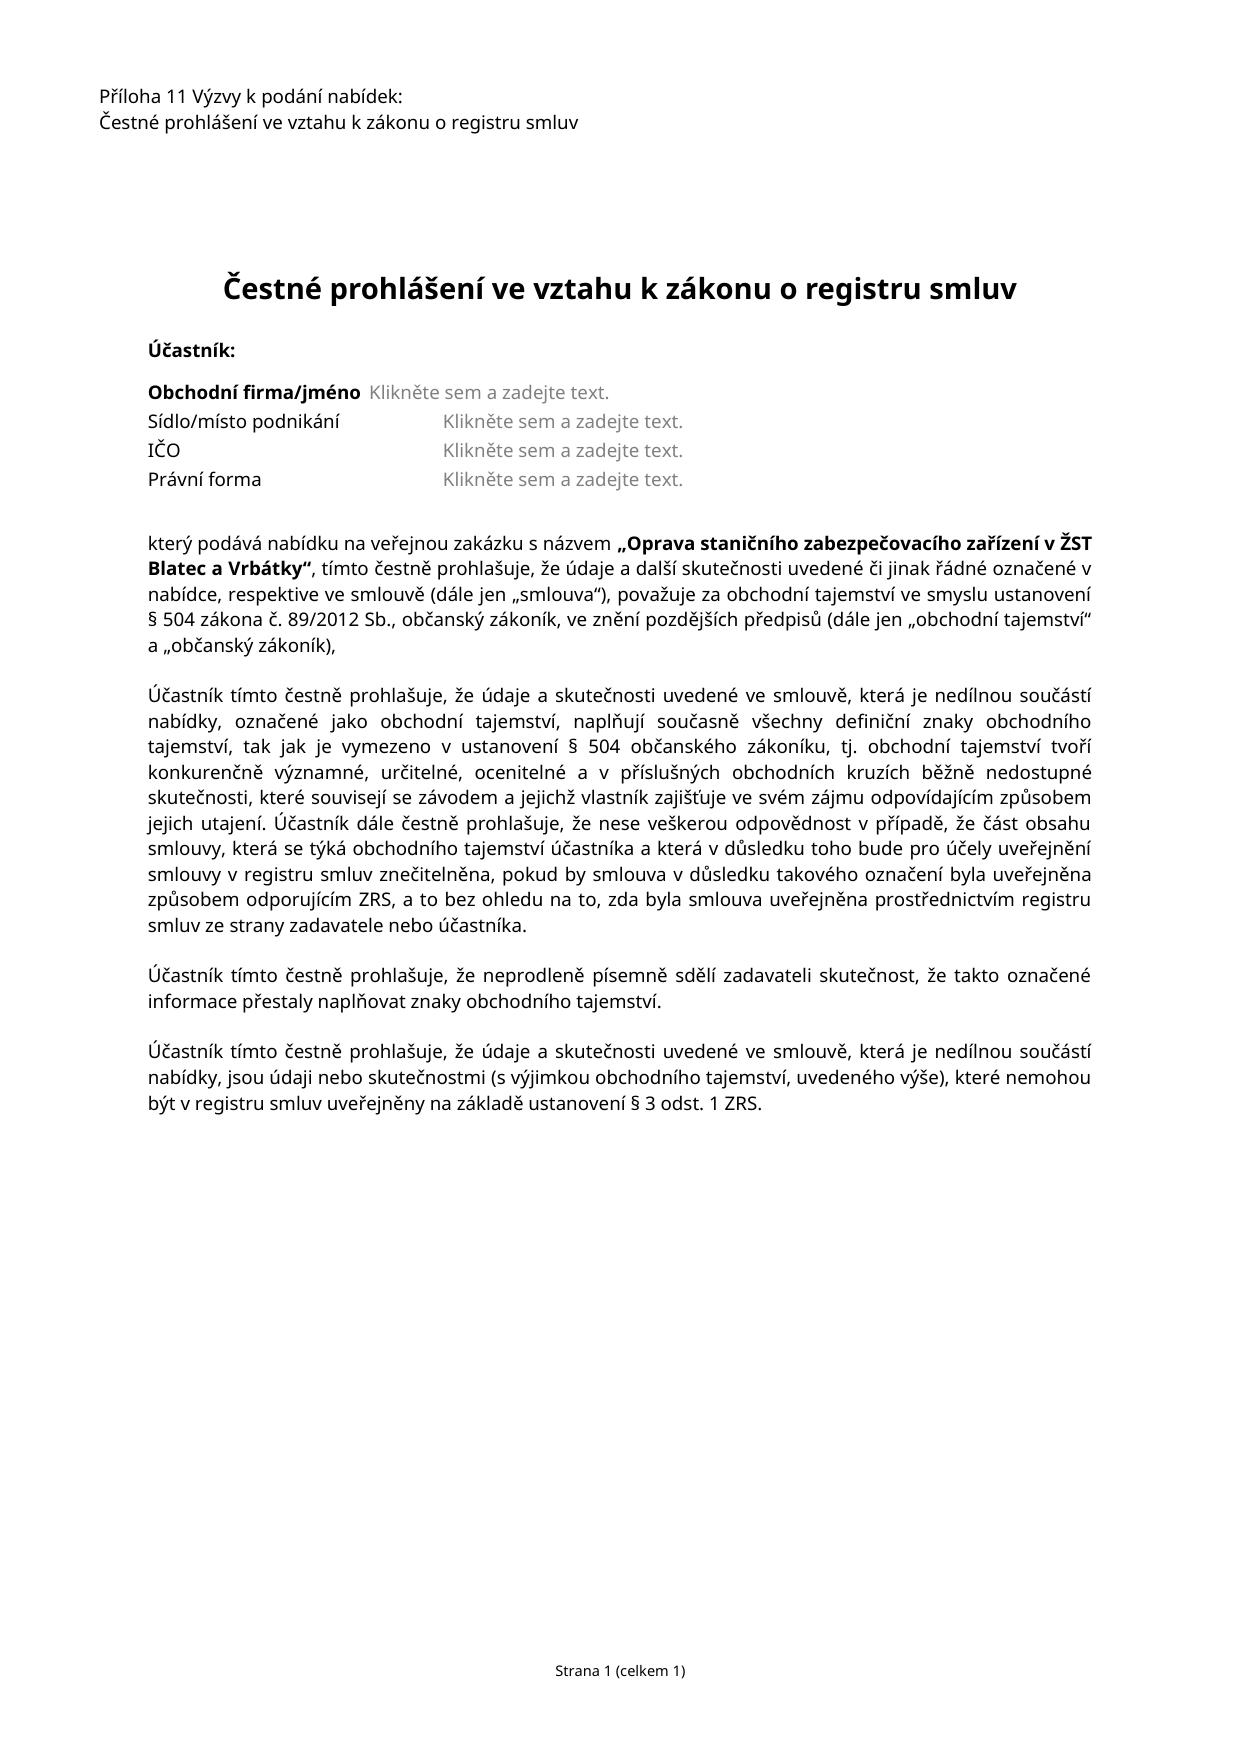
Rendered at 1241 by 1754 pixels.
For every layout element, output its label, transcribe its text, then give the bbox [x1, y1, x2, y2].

text Účastník tímto čestně prohlašuje, že údaje a skutečnosti uvedené ve smlouvě, která je nedílnou součástí nabídky, jsou údaji nebo skutečnostmi (s výjimkou obchodního tajemství, uvedeného výše), které nemohou být v registru smluv uveřejněny na základě ustanovení § 3 odst. 1 ZRS. [148, 1039, 1093, 1115]
text IČO [148, 434, 1093, 463]
text Sídlo/místo podnikání [148, 405, 1093, 434]
text Účastník tímto čestně prohlašuje, že neprodleně písemně sdělí zadavateli skutečnost, že takto označené informace přestaly naplňovat znaky obchodního tajemství. [148, 963, 1093, 1014]
text který podává nabídku na veřejnou zakázku s názvem „Oprava staničního zabezpečovacího zařízení v ŽST Blatec a Vrbátky“, tímto čestně prohlašuje, že údaje a další skutečnosti uvedené či jinak řádné označené v nabídce, respektive ve smlouvě (dále jen „smlouva“), považuje za obchodní tajemství ve smyslu ustanovení § 504 zákona č. 89/2012 Sb., občanský zákoník, ve znění pozdějších předpisů (dále jen „obchodní tajemství“ a „občanský zákoník), [148, 530, 1093, 658]
text Účastník: [148, 333, 1093, 364]
text Účastník tímto čestně prohlašuje, že údaje a skutečnosti uvedené ve smlouvě, která je nedílnou součástí nabídky, označené jako obchodní tajemství, naplňují současně všechny definiční znaky obchodního tajemství, tak jak je vymezeno v ustanovení § 504 občanského zákoníku, tj. obchodní tajemství tvoří konkurenčně významné, určitelné, ocenitelné a v příslušných obchodních kruzích běžně nedostupné skutečnosti, které souvisejí se závodem a jejichž vlastník zajišťuje ve svém zájmu odpovídajícím způsobem jejich utajení. Účastník dále čestně prohlašuje, že nese veškerou odpovědnost v případě, že část obsahu smlouvy, která se týká obchodního tajemství účastníka a která v důsledku toho bude pro účely uveřejnění smlouvy v registru smluv znečitelněna, pokud by smlouva v důsledku takového označení byla uveřejněna způsobem odporujícím ZRS, a to bez ohledu na to, zda byla smlouva uveřejněna prostřednictvím registru smluv ze strany zadavatele nebo účastníka. [148, 683, 1093, 938]
text Právní forma [148, 463, 1093, 492]
text Obchodní firma/jméno [148, 376, 1093, 405]
title Čestné prohlášení ve vztahu k zákonu o registru smluv [148, 268, 1093, 308]
